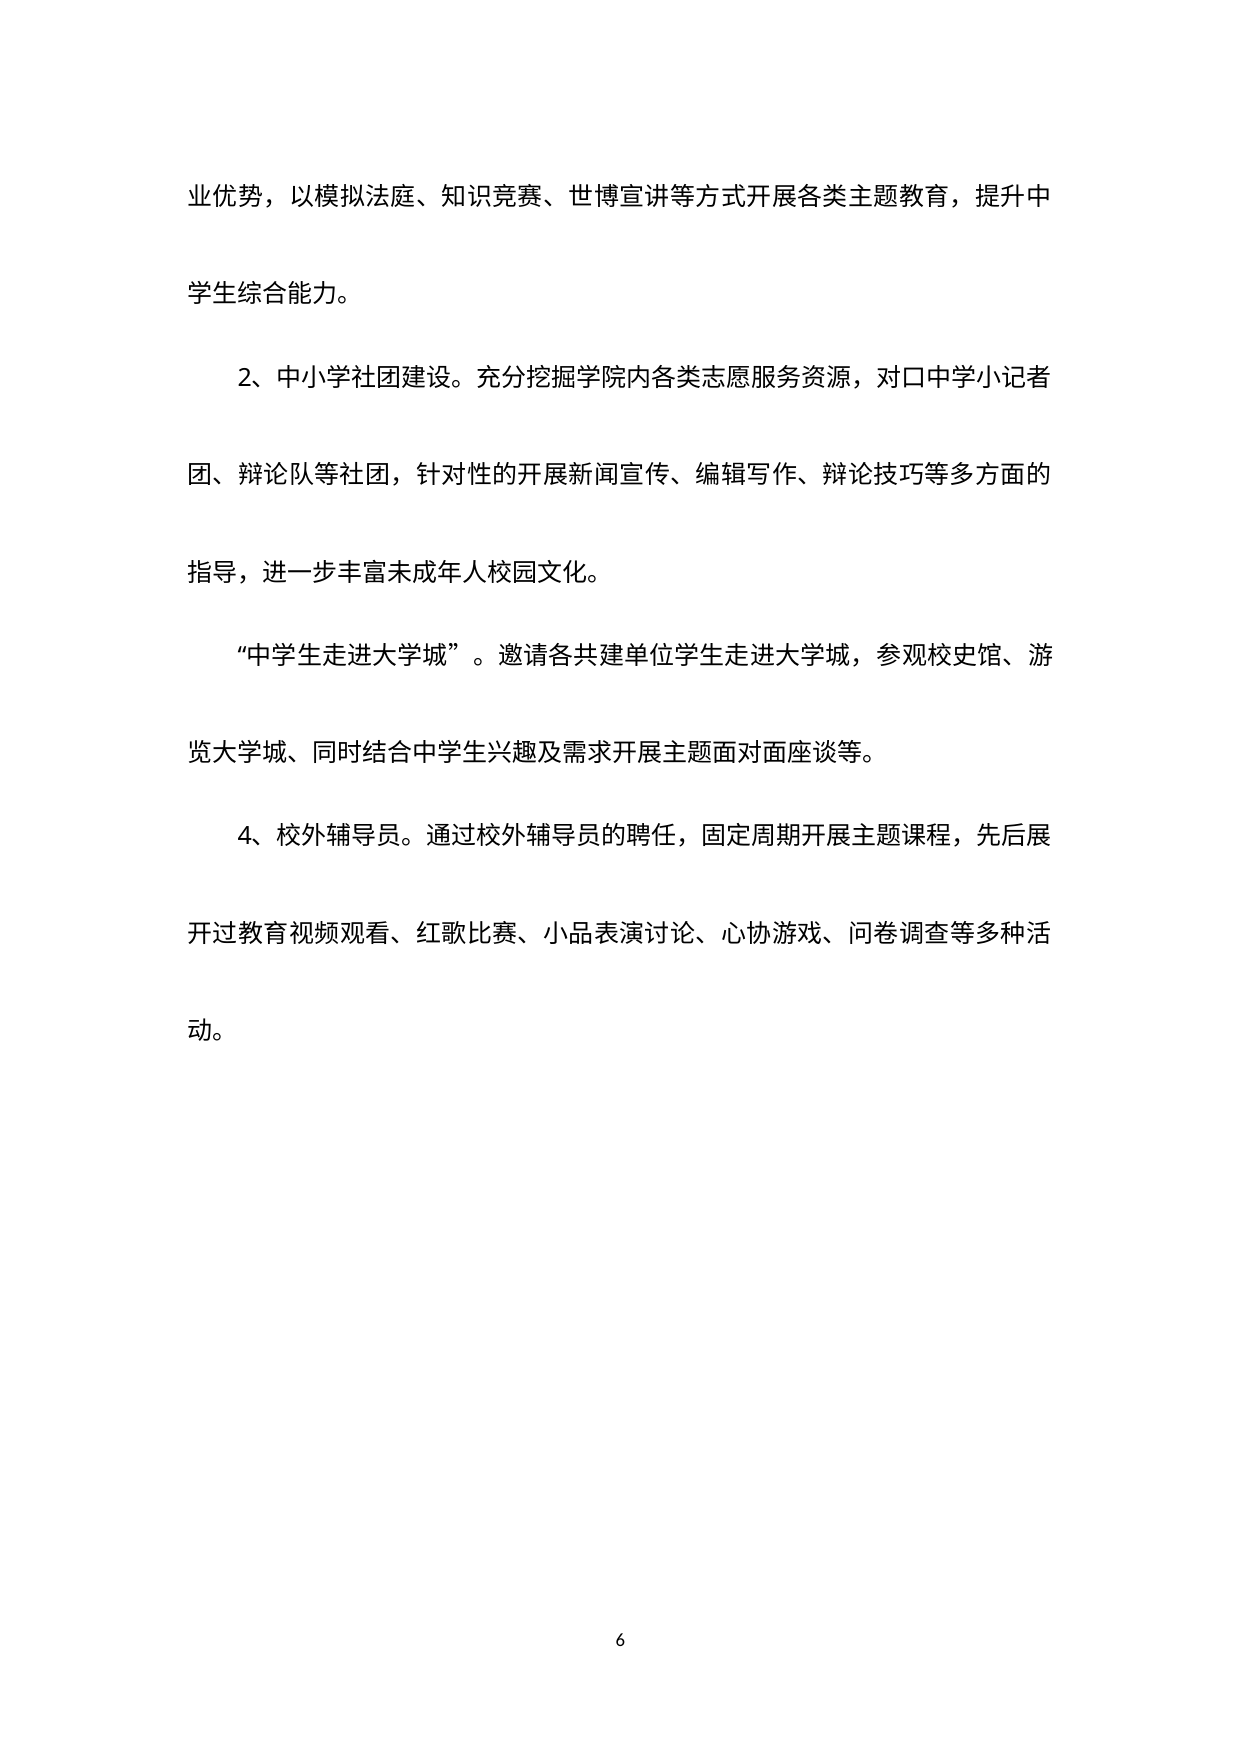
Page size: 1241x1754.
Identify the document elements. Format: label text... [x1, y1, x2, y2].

text 2、中小学社团建设。充分挖掘学院内各类志愿服务资源，对口中学小记者团、辩论队等社团，针对性的开展新闻宣传、编辑写作、辩论技巧等多方面的指导，进一步丰富未成年人校园文化。 [187, 343, 1053, 603]
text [187, 162, 1053, 324]
text 4、校外辅导员。通过校外辅导员的聘任，固定周期开展主题课程，先后展开过教育视频观看、红歌比赛、小品表演讨论、心协游戏、问卷调查等多种活动。 [187, 801, 1053, 1061]
text “中学生走进大学城”。邀请各共建单位学生走进大学城，参观校史馆、游览大学城、同时结合中学生兴趣及需求开展主题面对面座谈等。 [187, 621, 1053, 783]
